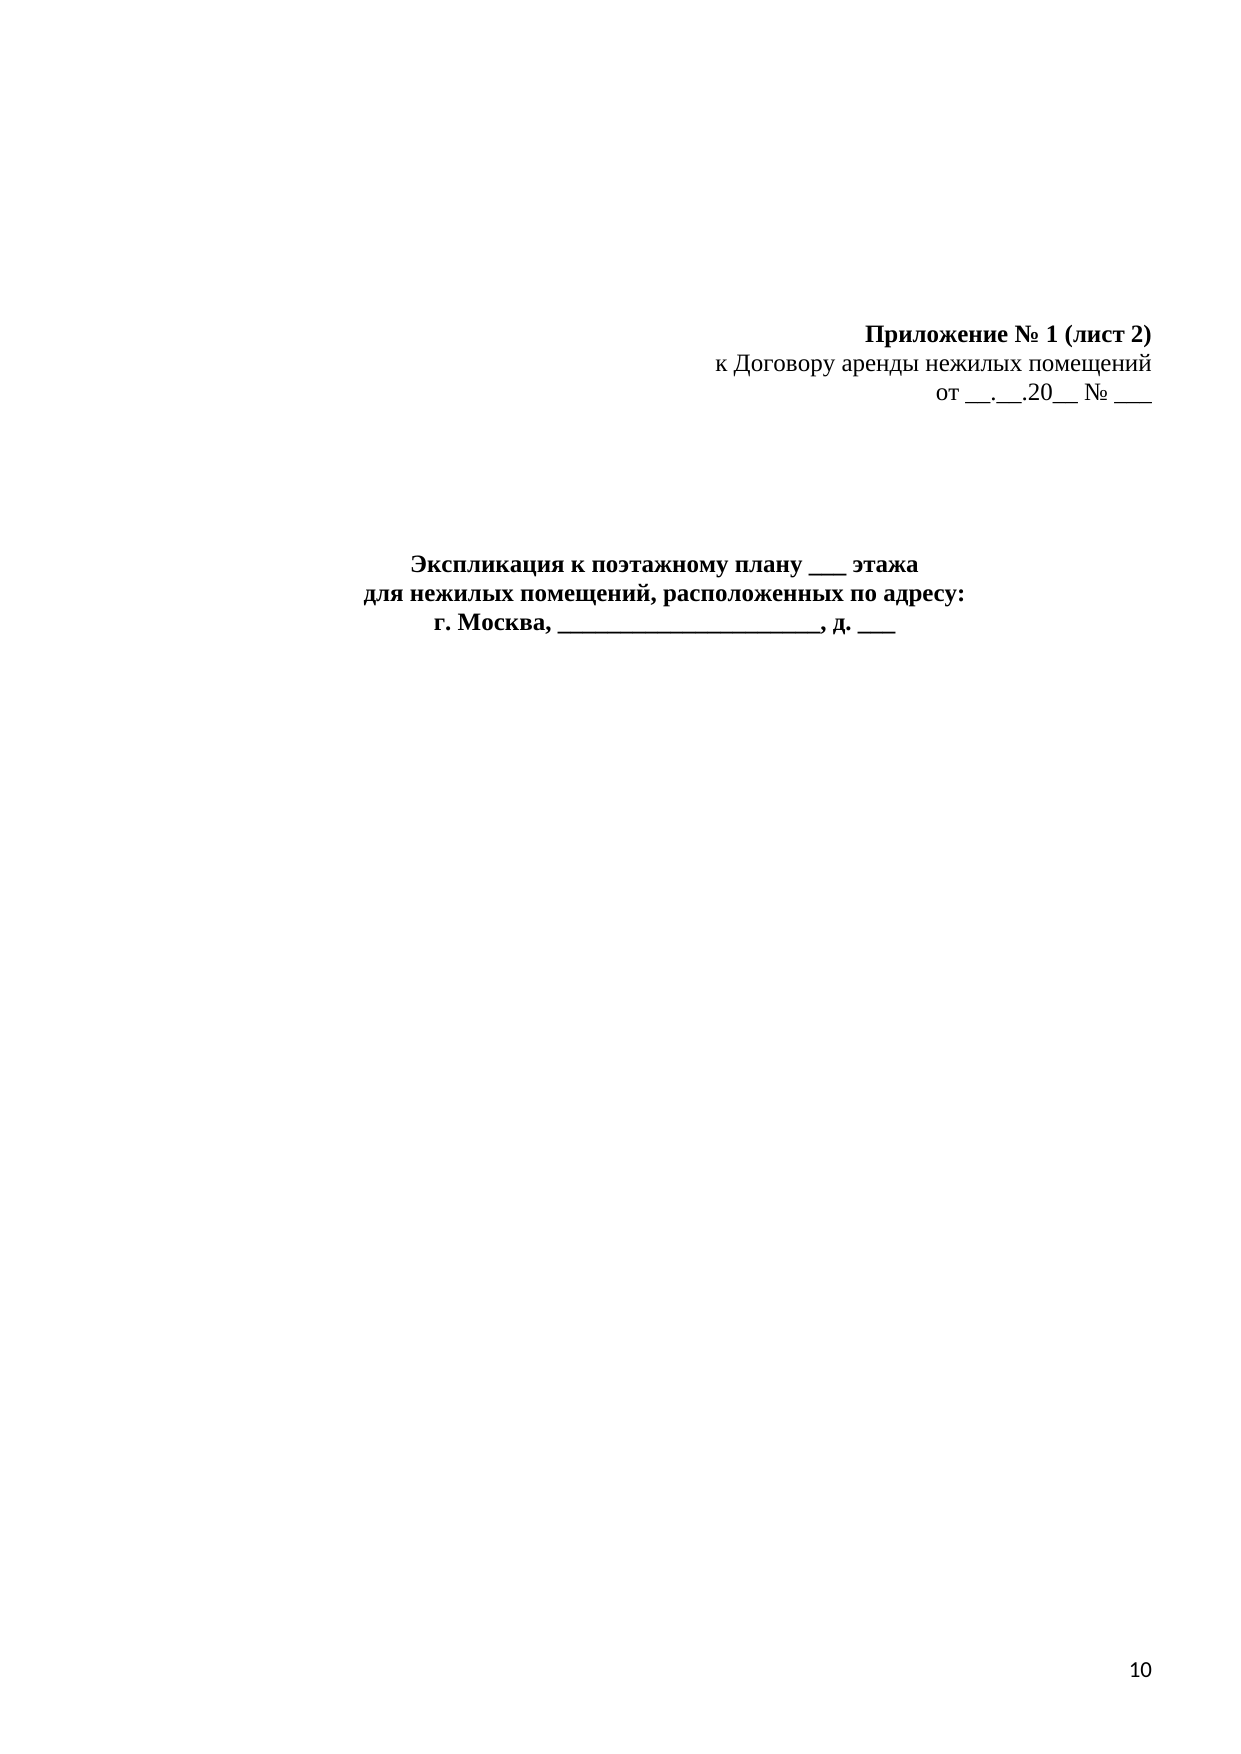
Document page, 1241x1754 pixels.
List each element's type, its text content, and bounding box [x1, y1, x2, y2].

text Экспликация к поэтажному плану ___ этажа [177, 549, 1152, 578]
text Приложение № 1 (лист 2) [177, 319, 1152, 348]
text для нежилых помещений, расположенных по адресу: [177, 578, 1152, 607]
text г. Москва, _____________________, д. ___ [177, 607, 1152, 636]
text от __.__.20__ № ___ [177, 377, 1152, 406]
text к Договору аренды нежилых помещений [177, 348, 1152, 377]
